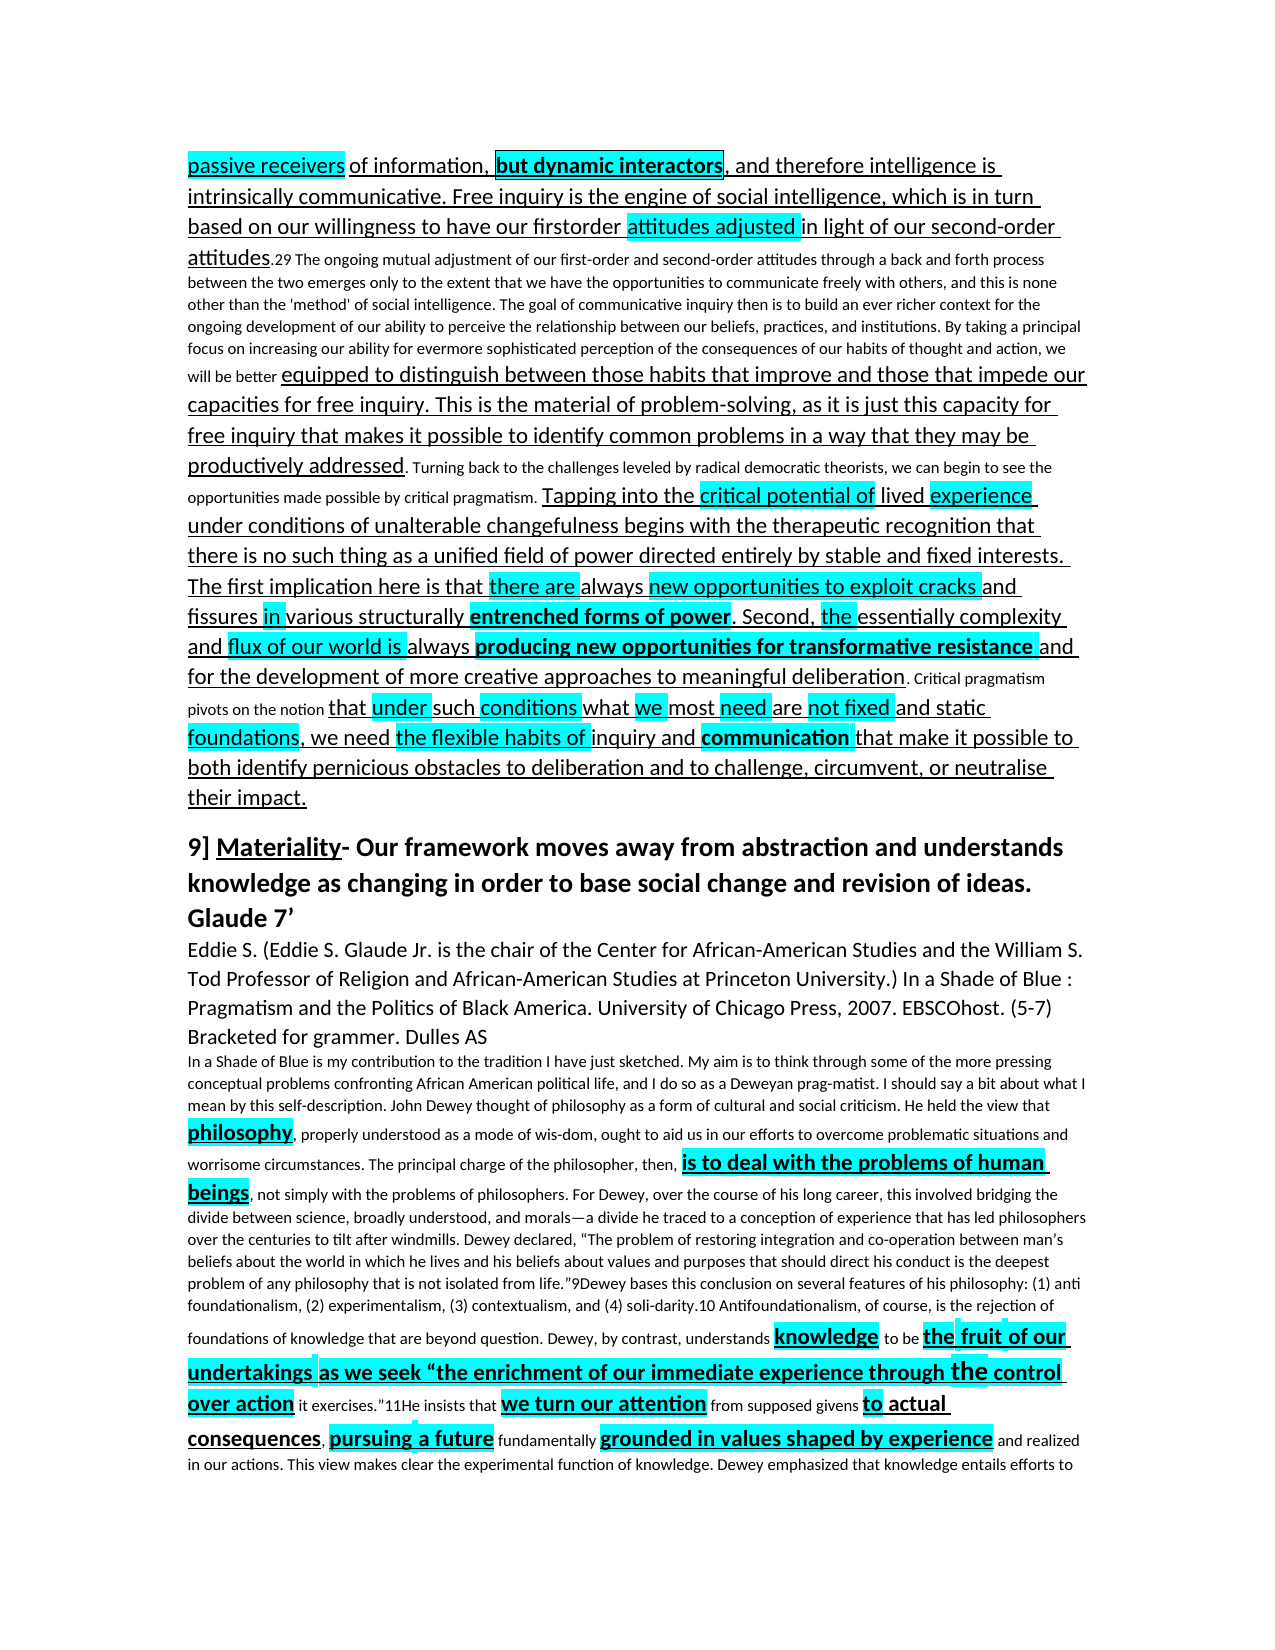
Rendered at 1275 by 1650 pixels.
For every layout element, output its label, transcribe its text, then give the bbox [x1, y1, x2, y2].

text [187, 150, 1087, 811]
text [187, 1052, 1087, 1474]
subtitle 9] Materiality- Our framework moves away from abstraction and understands knowledge as changing in order to base social change and revision of ideas. Glaude 7’ Eddie S. (Eddie S. Glaude Jr. is the chair of the Center for African-American Studies and the William S. Tod Professor of Religion and African-American Studies at Princeton University.) In a Shade of Blue : Pragmatism and the Politics of Black America. University of Chicago Press, 2007. EBSCOhost. (5-7) Bracketed for grammer. Dulles AS [187, 830, 1087, 1049]
